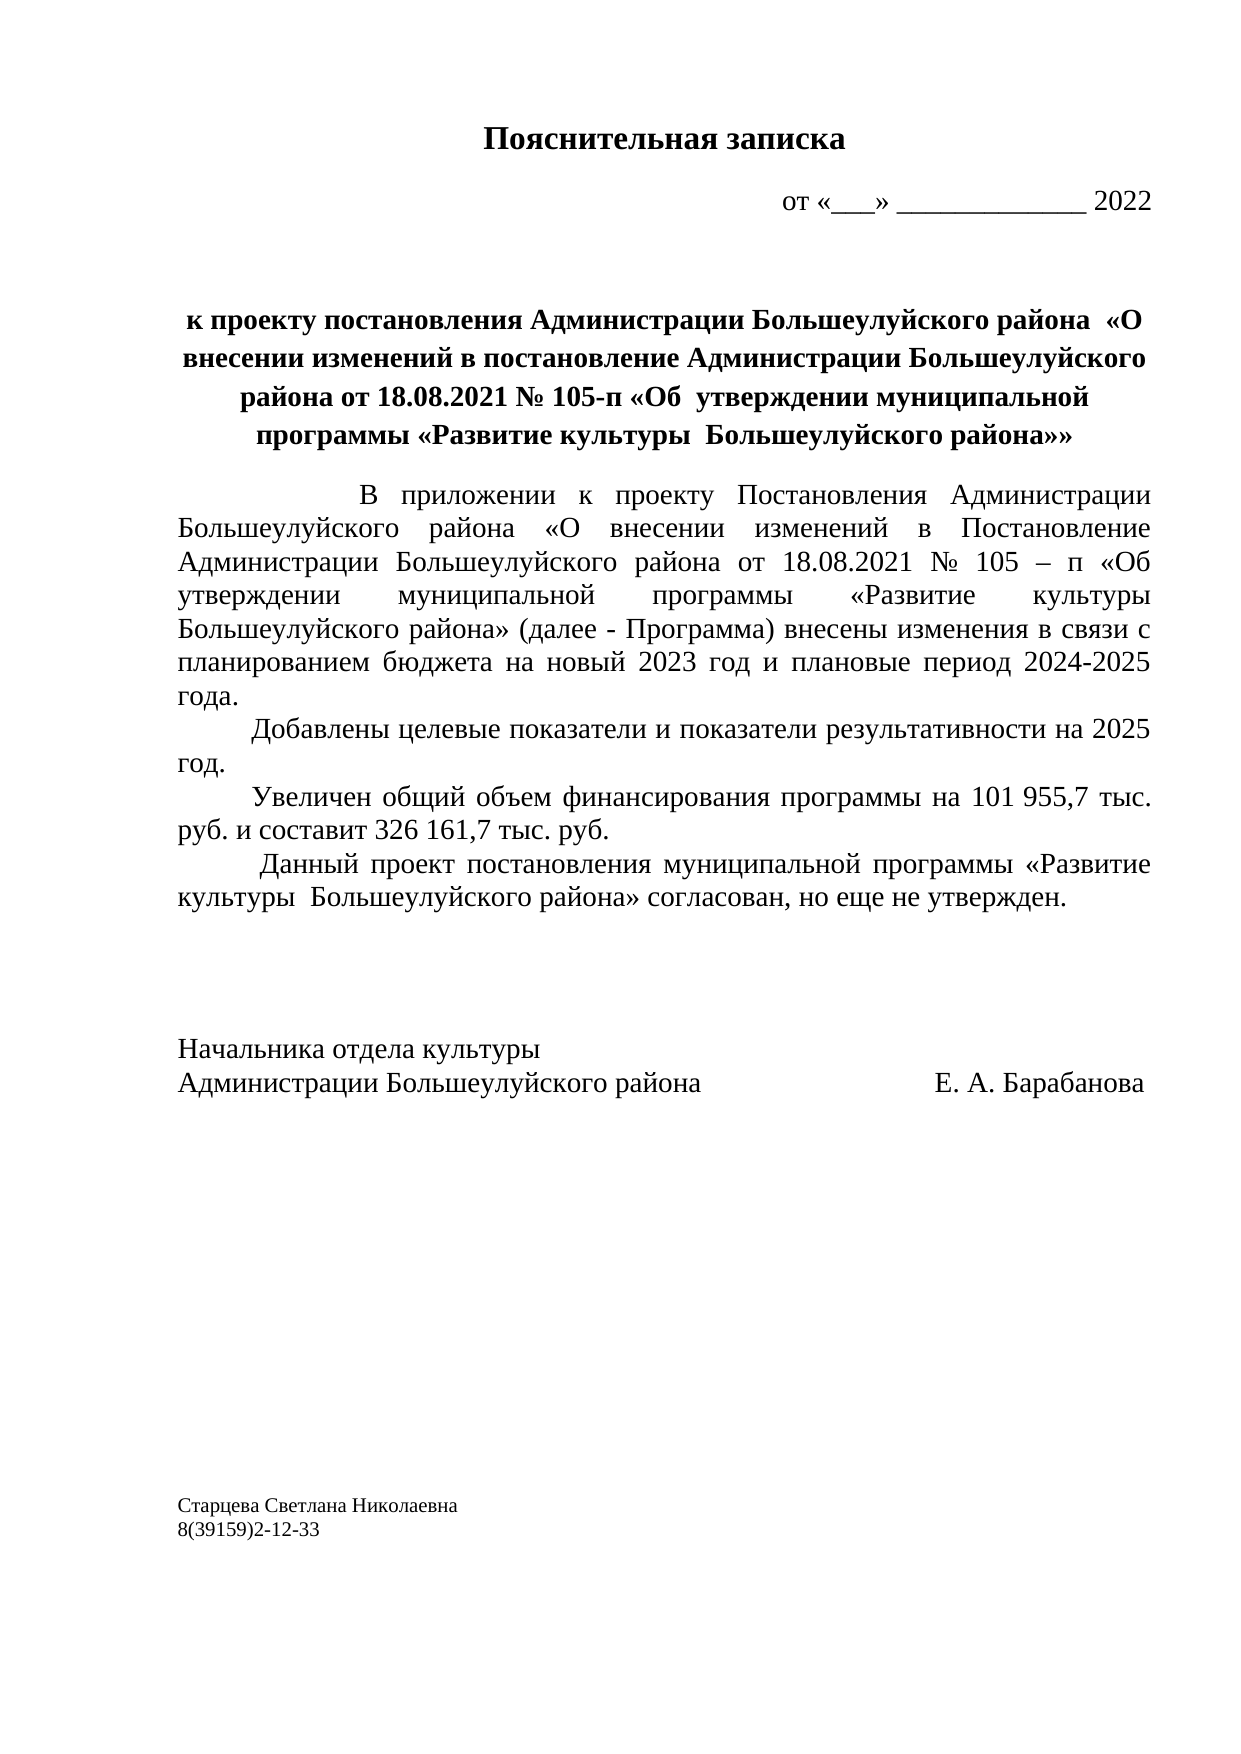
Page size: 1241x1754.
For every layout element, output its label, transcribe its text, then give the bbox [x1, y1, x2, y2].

text к проекту постановления Администрации Большеулуйского района «О внесении изменений в постановление Администрации Большеулуйского района от 18.08.2021 № 105-п «Об утверждении муниципальной программы «Развитие культуры Большеулуйского района»» [177, 302, 1152, 451]
text Администрации Большеулуйского района Е. А. Барабанова [177, 1065, 1152, 1099]
text Начальника отдела культуры [177, 1032, 1152, 1065]
text Добавлены целевые показатели и показатели результативности на 2025 год. [177, 712, 1152, 779]
text Пояснительная записка [177, 118, 1152, 156]
text Данный проект постановления муниципальной программы «Развитие культуры Большеулуйского района» согласован, но еще не утвержден. [177, 846, 1152, 913]
text от «___» _____________ 2022 [177, 183, 1152, 217]
text 8(39159)2-12-33 [177, 1517, 1152, 1541]
text Увеличен общий объем финансирования программы на 101 955,7 тыс. руб. и составит 326 161,7 тыс. руб. [177, 779, 1152, 846]
text Старцева Светлана Николаевна [177, 1493, 1152, 1517]
text В приложении к проекту Постановления Администрации Большеулуйского района «О внесении изменений в Постановление Администрации Большеулуйского района от 18.08.2021 № 105 – п «Об утверждении муниципальной программы «Развитие культуры Большеулуйского района» (далее - Программа) внесены изменения в связи с планированием бюджета на новый 2023 год и плановые период 2024-2025 года. [177, 477, 1152, 712]
